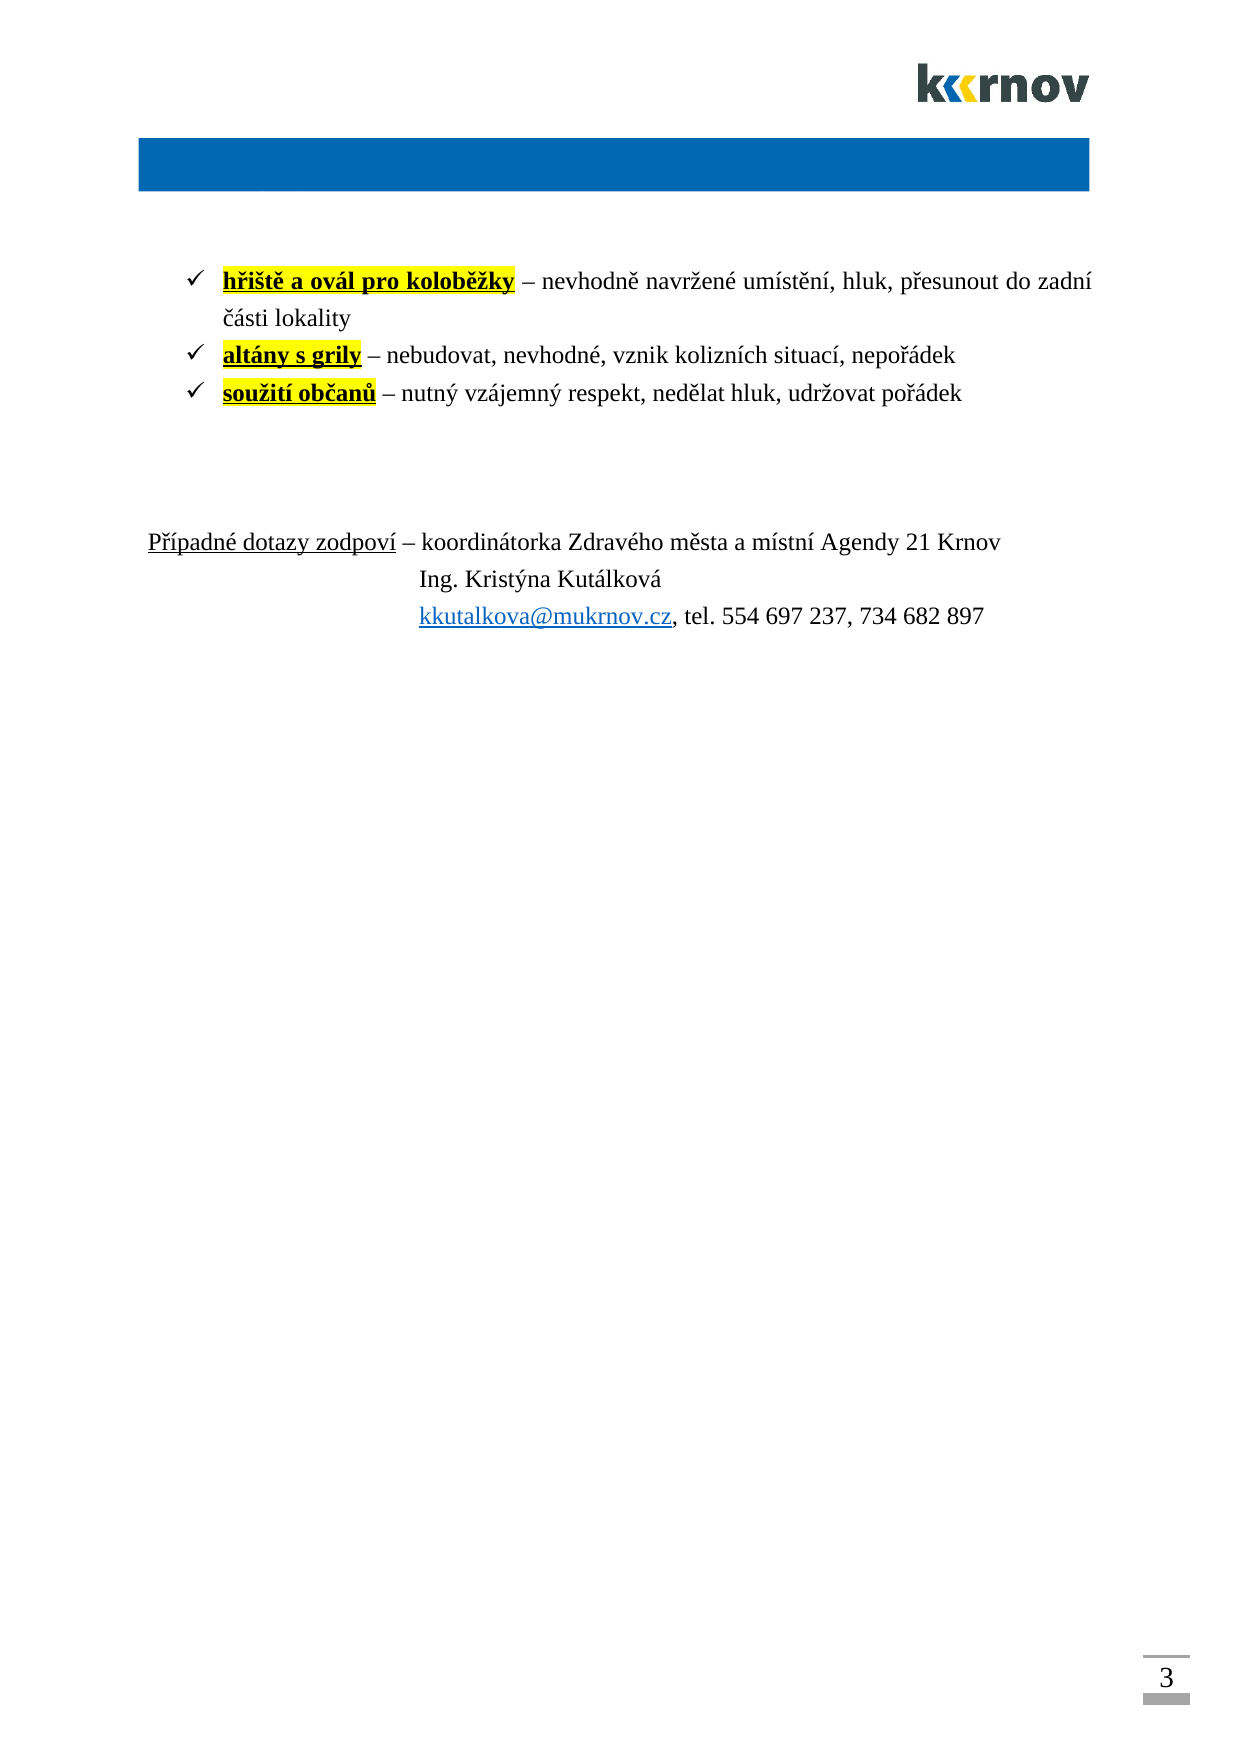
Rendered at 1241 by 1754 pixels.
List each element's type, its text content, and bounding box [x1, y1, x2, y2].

picture [911, 60, 1089, 104]
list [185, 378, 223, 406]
list hřiště a ovál pro koloběžky – nevhodně navržené umístění, hluk, přesunout do zadní části lokality [185, 266, 1093, 332]
text Ing. Kristýna Kutálková [369, 564, 1093, 593]
text TOP3 priority: [148, 185, 1093, 218]
text kkutalkova@mukrnov.cz, tel. 554 697 237, 734 682 897 [295, 601, 1093, 630]
list altány s grily – nebudovat, nevhodné, vznik kolizních situací, nepořádek [361, 340, 1093, 369]
list soužití občanů – nutný vzájemný respekt, nedělat hluk, udržovat pořádek [376, 378, 1093, 406]
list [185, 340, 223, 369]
text Případné dotazy zodpoví – koordinátorka Zdravého města a místní Agendy 21 Krnov [148, 527, 1093, 556]
